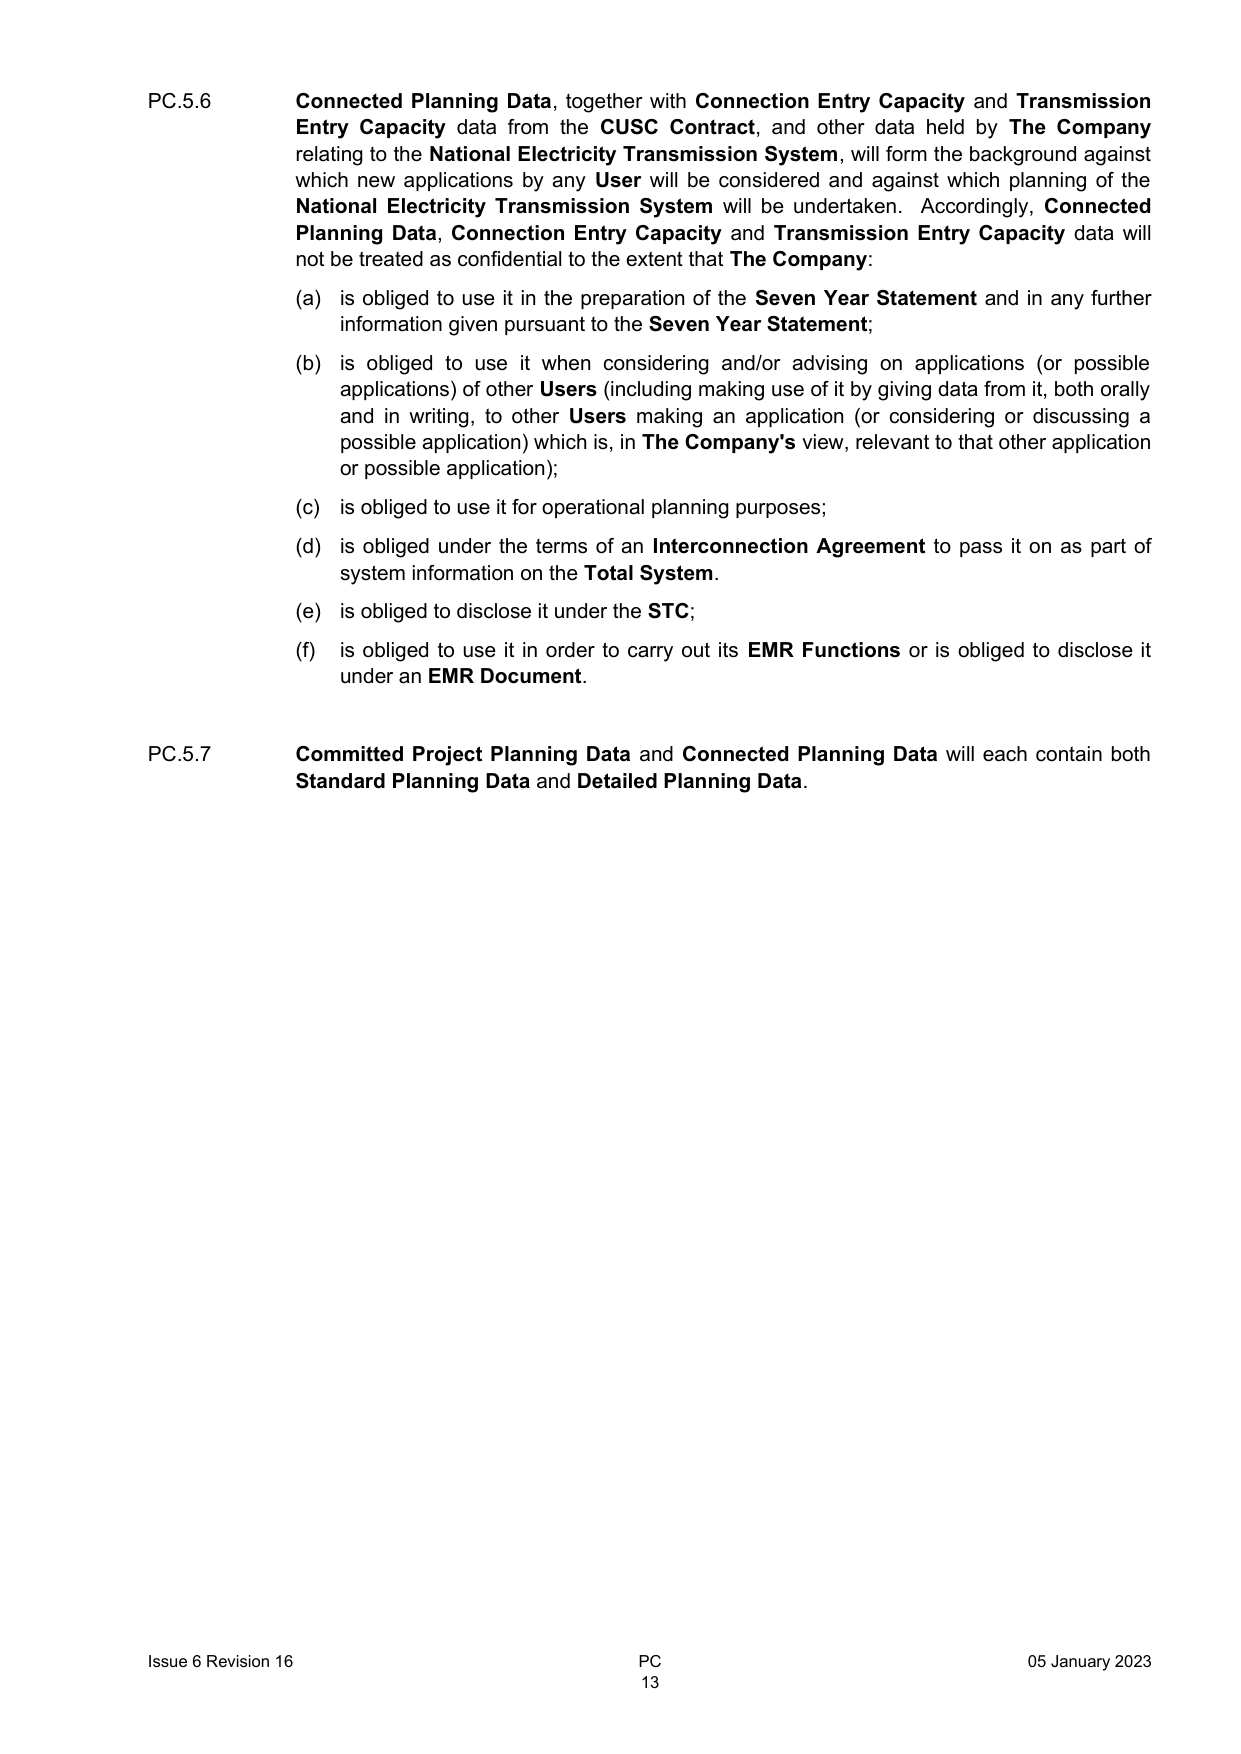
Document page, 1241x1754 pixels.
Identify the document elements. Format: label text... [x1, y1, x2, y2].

text (e) is obliged to disclose it under the STC; [295, 599, 1152, 623]
text (f) is obliged to use it in order to carry out its EMR Functions or is obliged to disclose it under an EMR Document. [295, 638, 1152, 688]
text PC.5.6 Connected Planning Data, together with Connection Entry Capacity and Transmission Entry Capacity data from the CUSC Contract, and other data held by The Company relating to the National Electricity Transmission System, will form the background against which new applications by any User will be considered and against which planning of the National Electricity Transmission System will be undertaken. Accordingly, Connected Planning Data, Connection Entry Capacity and Transmission Entry Capacity data will not be treated as confidential to the extent that The Company: [148, 89, 1152, 271]
text (c) is obliged to use it for operational planning purposes; [295, 495, 1152, 519]
text (a) is obliged to use it in the preparation of the Seven Year Statement and in any further information given pursuant to the Seven Year Statement; [295, 286, 1152, 336]
text (d) is obliged under the terms of an Interconnection Agreement to pass it on as part of system information on the Total System. [295, 534, 1152, 584]
text (b) is obliged to use it when considering and/or advising on applications (or possible applications) of other Users (including making use of it by giving data from it, both orally and in writing, to other Users making an application (or considering or discussing a possible application) which is, in The Company's view, relevant to that other application or possible application); [295, 351, 1152, 480]
text PC.5.7 Committed Project Planning Data and Connected Planning Data will each contain both Standard Planning Data and Detailed Planning Data. [148, 742, 1152, 792]
